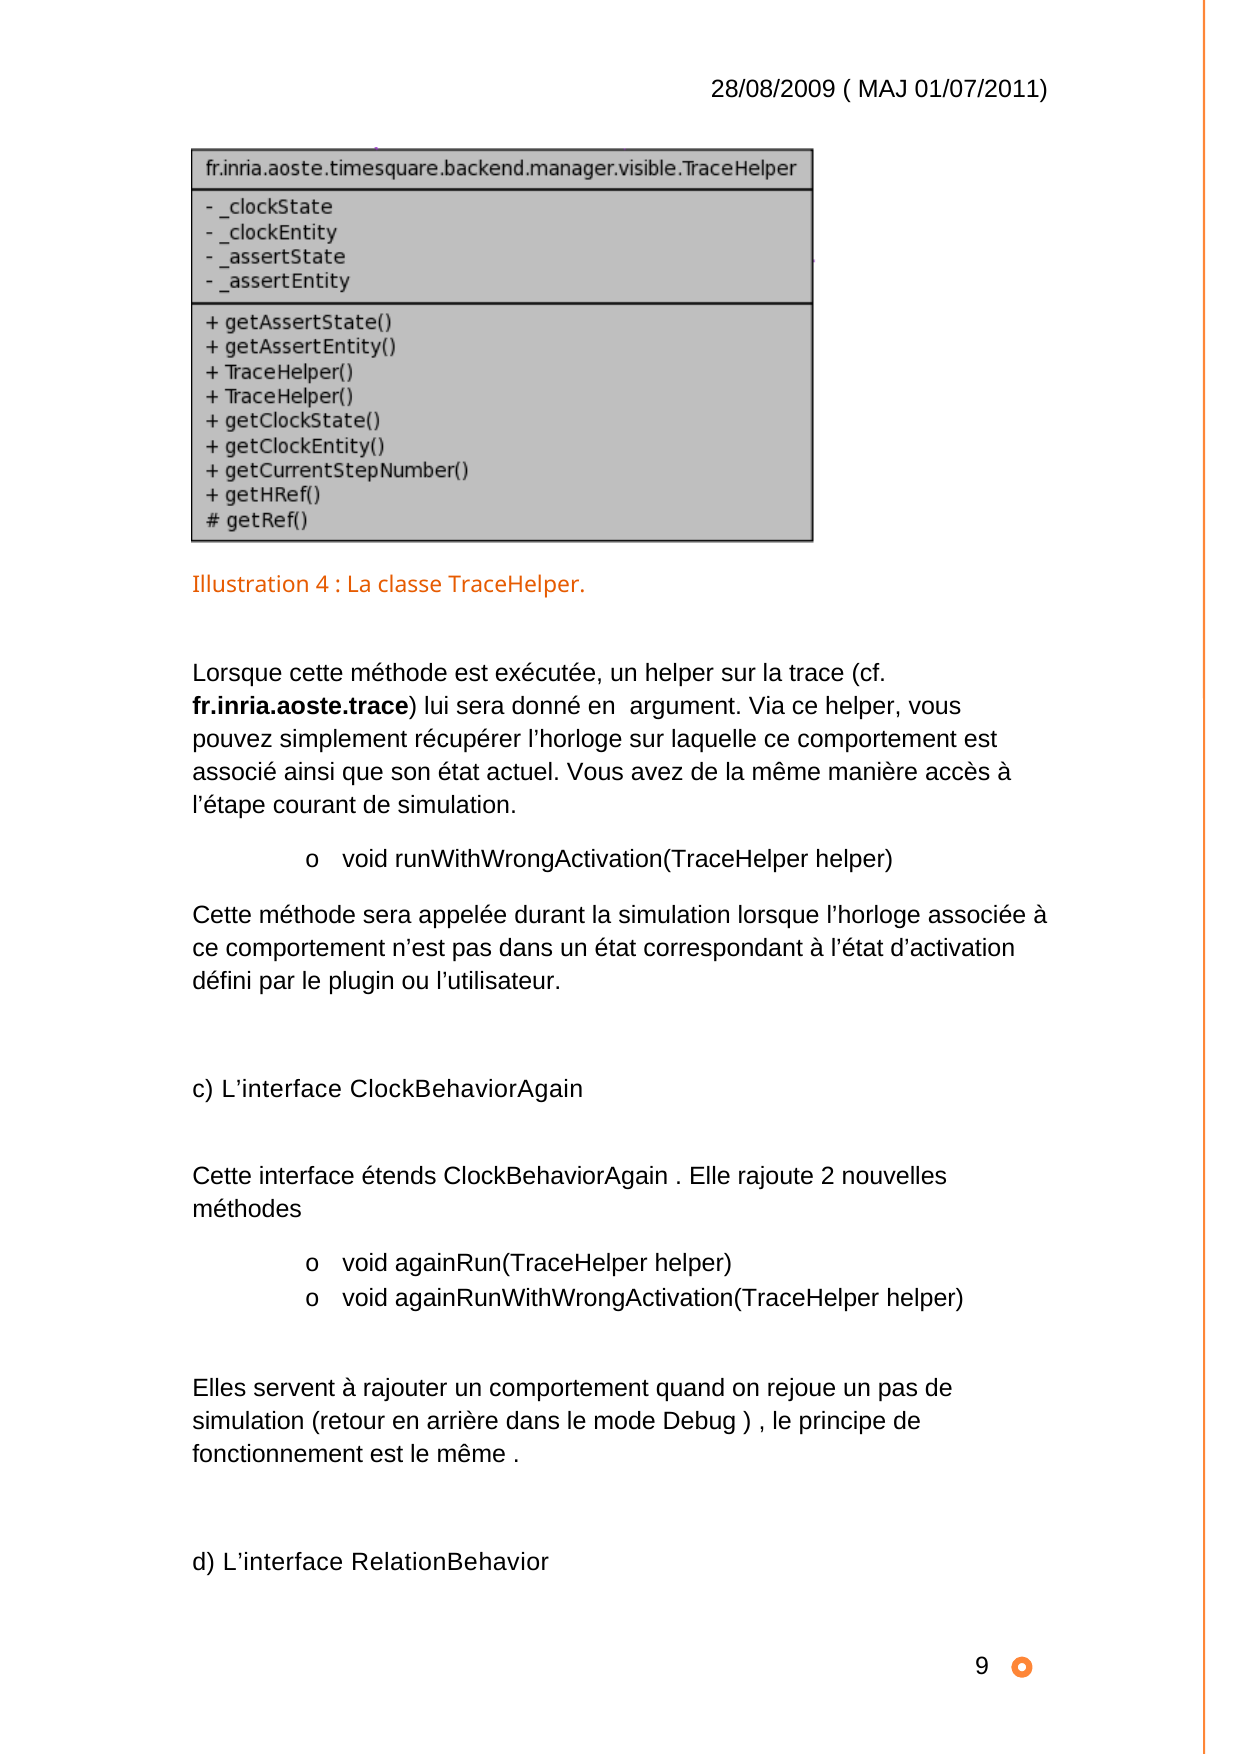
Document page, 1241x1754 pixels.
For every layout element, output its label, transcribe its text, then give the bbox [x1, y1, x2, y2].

list void againRun(TraceHelper helper) [304, 1248, 1048, 1279]
text Lorsque cette méthode est exécutée, un helper sur la trace (cf. fr.inria.aoste.trace) lui sera donné en argument. Via ce helper, vous pouvez simplement récupérer l’horloge sur laquelle ce comportement est associé ainsi que son état actuel. Vous avez de la même manière accès à l’étape courant de simulation. [192, 658, 1048, 819]
picture [191, 147, 1046, 543]
list void runWithWrongActivation(TraceHelper helper) [304, 844, 1048, 875]
subtitle d) L’interface RelationBehavior [192, 1546, 1048, 1575]
subtitle c) L’interface ClockBehaviorAgain [192, 1074, 1048, 1103]
text Cette méthode sera appelée durant la simulation lorsque l’horloge associée à ce comportement n’est pas dans un état correspondant à l’état d’activation défini par le plugin ou l’utilisateur. [192, 900, 1048, 995]
text Cette interface étends ClockBehaviorAgain . Elle rajoute 2 nouvelles méthodes [192, 1161, 1048, 1223]
list void againRunWithWrongActivation(TraceHelper helper) [304, 1283, 1048, 1314]
text Elles servent à rajouter un comportement quand on rejoue un pas de simulation (retour en arrière dans le mode Debug ) , le principe de fonctionnement est le même . [192, 1373, 1048, 1467]
